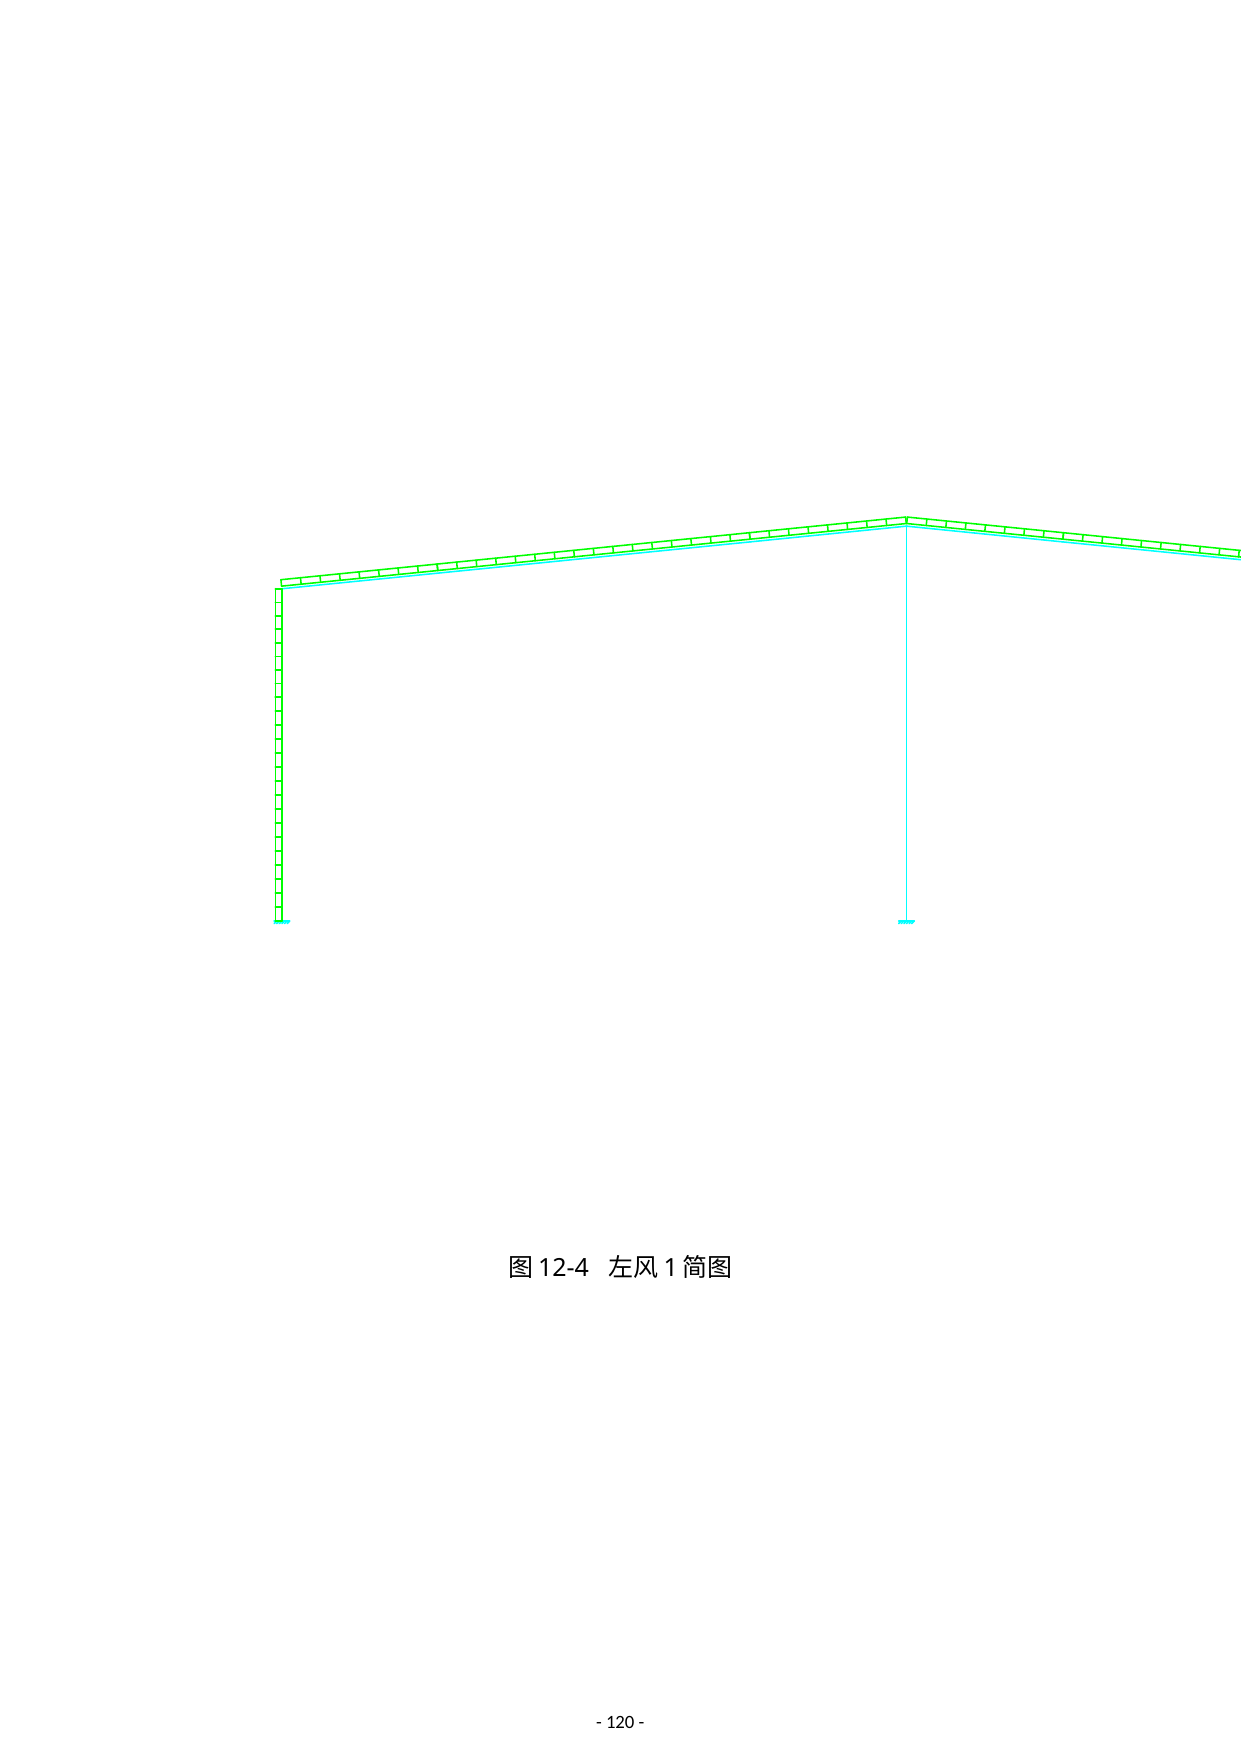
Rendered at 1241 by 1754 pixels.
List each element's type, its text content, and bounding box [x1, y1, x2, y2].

text 图12-4 左风1简图 [148, 1242, 1093, 1289]
